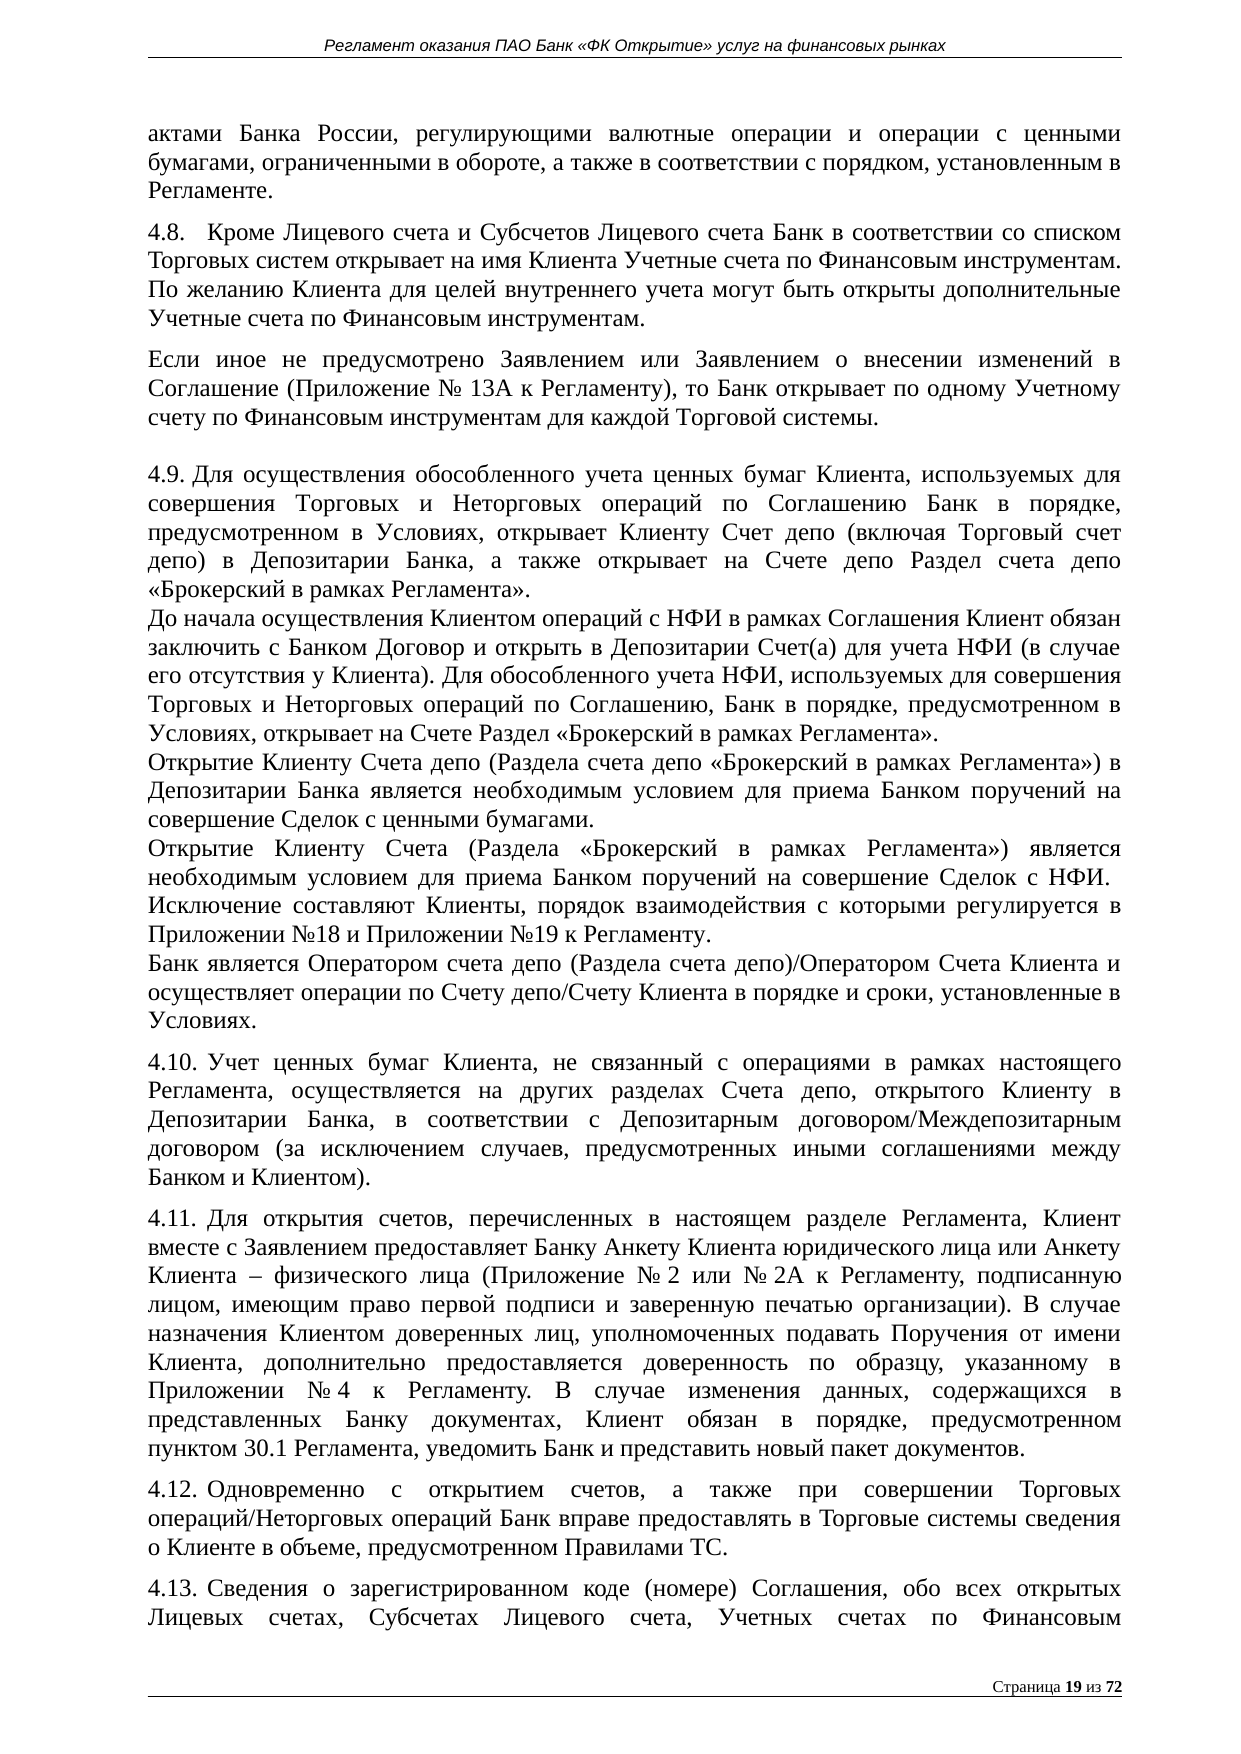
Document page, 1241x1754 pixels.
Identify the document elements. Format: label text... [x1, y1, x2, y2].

list Кроме Лицевого счета и Субсчетов Лицевого счета Банк в соответствии со списком Торговых систем открывает на имя Клиента Учетные счета по Финансовым инструментам. По желанию Клиента для целей внутреннего учета могут быть открыты дополнительные Учетные счета по Финансовым инструментам. [148, 217, 1122, 332]
text Банк является Оператором счета депо (Раздела счета депо)/Оператором Счета Клиента и осуществляет операции по Счету депо/Счету Клиента в порядке и сроки, установленные в Условиях. [148, 948, 1122, 1034]
list Для открытия счетов, перечисленных в настоящем разделе Регламента, Клиент вместе с Заявлением предоставляет Банку Анкету Клиента юридического лица или Анкету Клиента – физического лица (Приложение № 2 или № 2А к Регламенту, подписанную лицом, имеющим право первой подписи и заверенную печатью организации). В случае назначения Клиентом доверенных лиц, уполномоченных подавать Поручения от имени Клиента, дополнительно предоставляется доверенность по образцу, указанному в Приложении № 4 к Регламенту. В случае изменения данных, содержащихся в представленных Банку документах, Клиент обязан в порядке, предусмотренном пунктом 30.1 Регламента, уведомить Банк и представить новый пакет документов. [148, 1203, 1122, 1462]
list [148, 118, 1122, 204]
text Открытие Клиенту Счета депо (Раздела счета депо «Брокерский в рамках Регламента») в Депозитарии Банка является необходимым условием для приема Банком поручений на совершение Сделок с ценными бумагами. [148, 747, 1122, 833]
list Учет ценных бумаг Клиента, не связанный с операциями в рамках настоящего Регламента, осуществляется на других разделах Счета депо, открытого Клиенту в Депозитарии Банка, в соответствии с Депозитарным договором/Междепозитарным договором (за исключением случаев, предусмотренных иными соглашениями между Банком и Клиентом). [148, 1047, 1122, 1191]
text Если иное не предусмотрено Заявлением или Заявлением о внесении изменений в Соглашение (Приложение № 13А к Регламенту), то Банк открывает по одному Учетному счету по Финансовым инструментам для каждой Торговой системы. [148, 344, 1122, 431]
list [148, 1573, 1122, 1631]
list Для осуществления обособленного учета ценных бумаг Клиента, используемых для совершения Торговых и Неторговых операций по Соглашению Банк в порядке, предусмотренном в Условиях, открывает Клиенту Счет депо (включая Торговый счет депо) в Депозитарии Банка, а также открывает на Счете депо Раздел счета депо «Брокерский в рамках Регламента». [148, 459, 1122, 603]
list Одновременно с открытием счетов, а также при совершении Торговых операций/Неторговых операций Банк вправе предоставлять в Торговые системы сведения о Клиенте в объеме, предусмотренном Правилами ТС. [148, 1474, 1122, 1561]
text До начала осуществления Клиентом операций с НФИ в рамках Соглашения Клиент обязан заключить с Банком Договор и открыть в Депозитарии Счет(а) для учета НФИ (в случае его отсутствия у Клиента). Для обособленного учета НФИ, используемых для совершения Торговых и Неторговых операций по Соглашению, Банк в порядке, предусмотренном в Условиях, открывает на Счете Раздел «Брокерский в рамках Регламента». [148, 603, 1122, 747]
text Открытие Клиенту Счета (Раздела «Брокерский в рамках Регламента») является необходимым условием для приема Банком поручений на совершение Сделок с НФИ. Исключение составляют Клиенты, порядок взаимодействия с которыми регулируется в Приложении №18 и Приложении №19 к Регламенту. [148, 833, 1122, 948]
